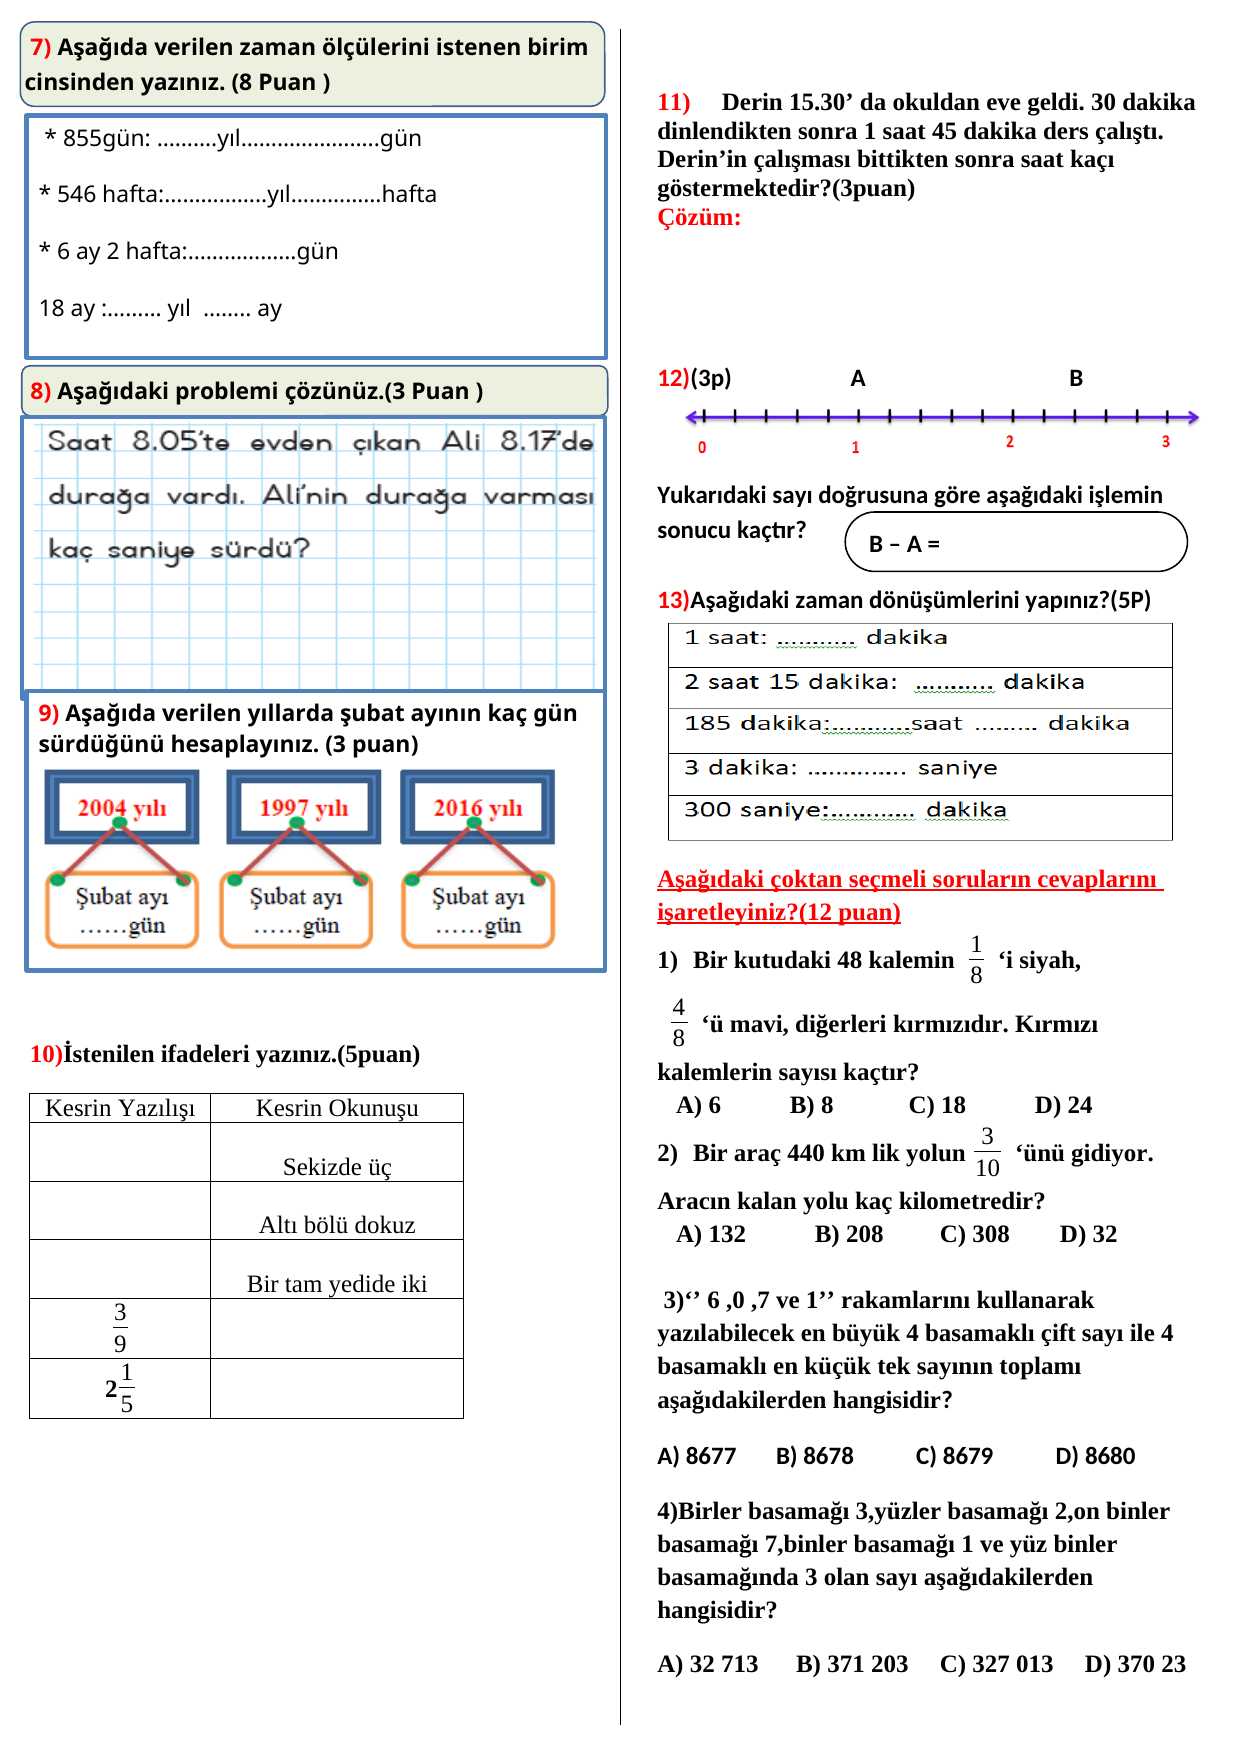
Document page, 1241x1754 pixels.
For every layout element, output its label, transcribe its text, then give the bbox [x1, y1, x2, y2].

list 12)(3p) A B [657, 362, 1211, 392]
text A) 8677 B) 8678 C) 8679 D) 8680 [657, 1440, 1211, 1471]
list Aşağıdaki çoktan seçmeli soruların cevaplarını işaretleyiniz?(12 puan) [657, 864, 1211, 926]
table_cell [30, 1123, 210, 1181]
text Yukarıdaki sayı doğrusuna göre aşağıdaki işlemin sonucu kaçtır? [657, 479, 1211, 544]
table_cell [30, 1182, 210, 1239]
table_cell Altı bölü dokuz [211, 1182, 463, 1239]
text 3)‘’ 6 ,0 ,7 ve 1’’ rakamlarını kullanarak yazılabilecek en büyük 4 basamaklı çift sayı ile 4 basamaklı en küçük tek sayının toplamı aşağıdakilerden hangisidir? [657, 1285, 1211, 1415]
list Aracın kalan yolu kaç kilometredir? [657, 1186, 1211, 1215]
text Çözüm: [657, 202, 1211, 231]
list A) 6 B) 8 C) 18 D) 24 [657, 1090, 1211, 1119]
table_cell 2 [30, 1359, 210, 1418]
table_cell [211, 1359, 463, 1418]
text 13)Aşağıdaki zaman dönüşümlerini yapınız?(5P) [657, 584, 1211, 614]
table_cell [30, 1299, 210, 1358]
table_header Kesrin Yazılışı [30, 1094, 210, 1122]
text 10)İstenilen ifadeleri yazınız.(5puan) [29, 1039, 583, 1067]
text 11) Derin 15.30’ da okuldan eve geldi. 30 dakika dinlendikten sonra 1 saat 45 dakika ders çalıştı. Derin’in çalışması bittikten sonra saat kaçı göstermektedir?(3puan) [657, 87, 1211, 202]
list A) 132 B) 208 C) 308 D) 32 [657, 1219, 1211, 1248]
table_cell Sekizde üç [211, 1123, 463, 1181]
table_cell [211, 1299, 463, 1358]
list Bir kutudaki 48 kalemin ‘i siyah, [657, 930, 1211, 989]
text A) 32 713 B) 371 203 C) 327 013 D) 370 23 [657, 1649, 1211, 1678]
picture [683, 400, 1201, 474]
table_cell [30, 1240, 210, 1298]
table_header Kesrin Okunuşu [211, 1094, 463, 1122]
table_cell Bir tam yedide iki [211, 1240, 463, 1298]
picture [662, 616, 1180, 844]
text 4)Birler basamağı 3,yüzler basamağı 2,on binler basamağı 7,binler basamağı 1 ve yüz binler basamağında 3 olan sayı aşağıdakilerden hangisidir? [657, 1496, 1211, 1624]
list ‘ü mavi, diğerleri kırmızıdır. Kırmızı kalemlerin sayısı kaçtır? [657, 994, 1211, 1086]
list Bir araç 440 km lik yolun ‘ünü gidiyor. [657, 1123, 1211, 1182]
